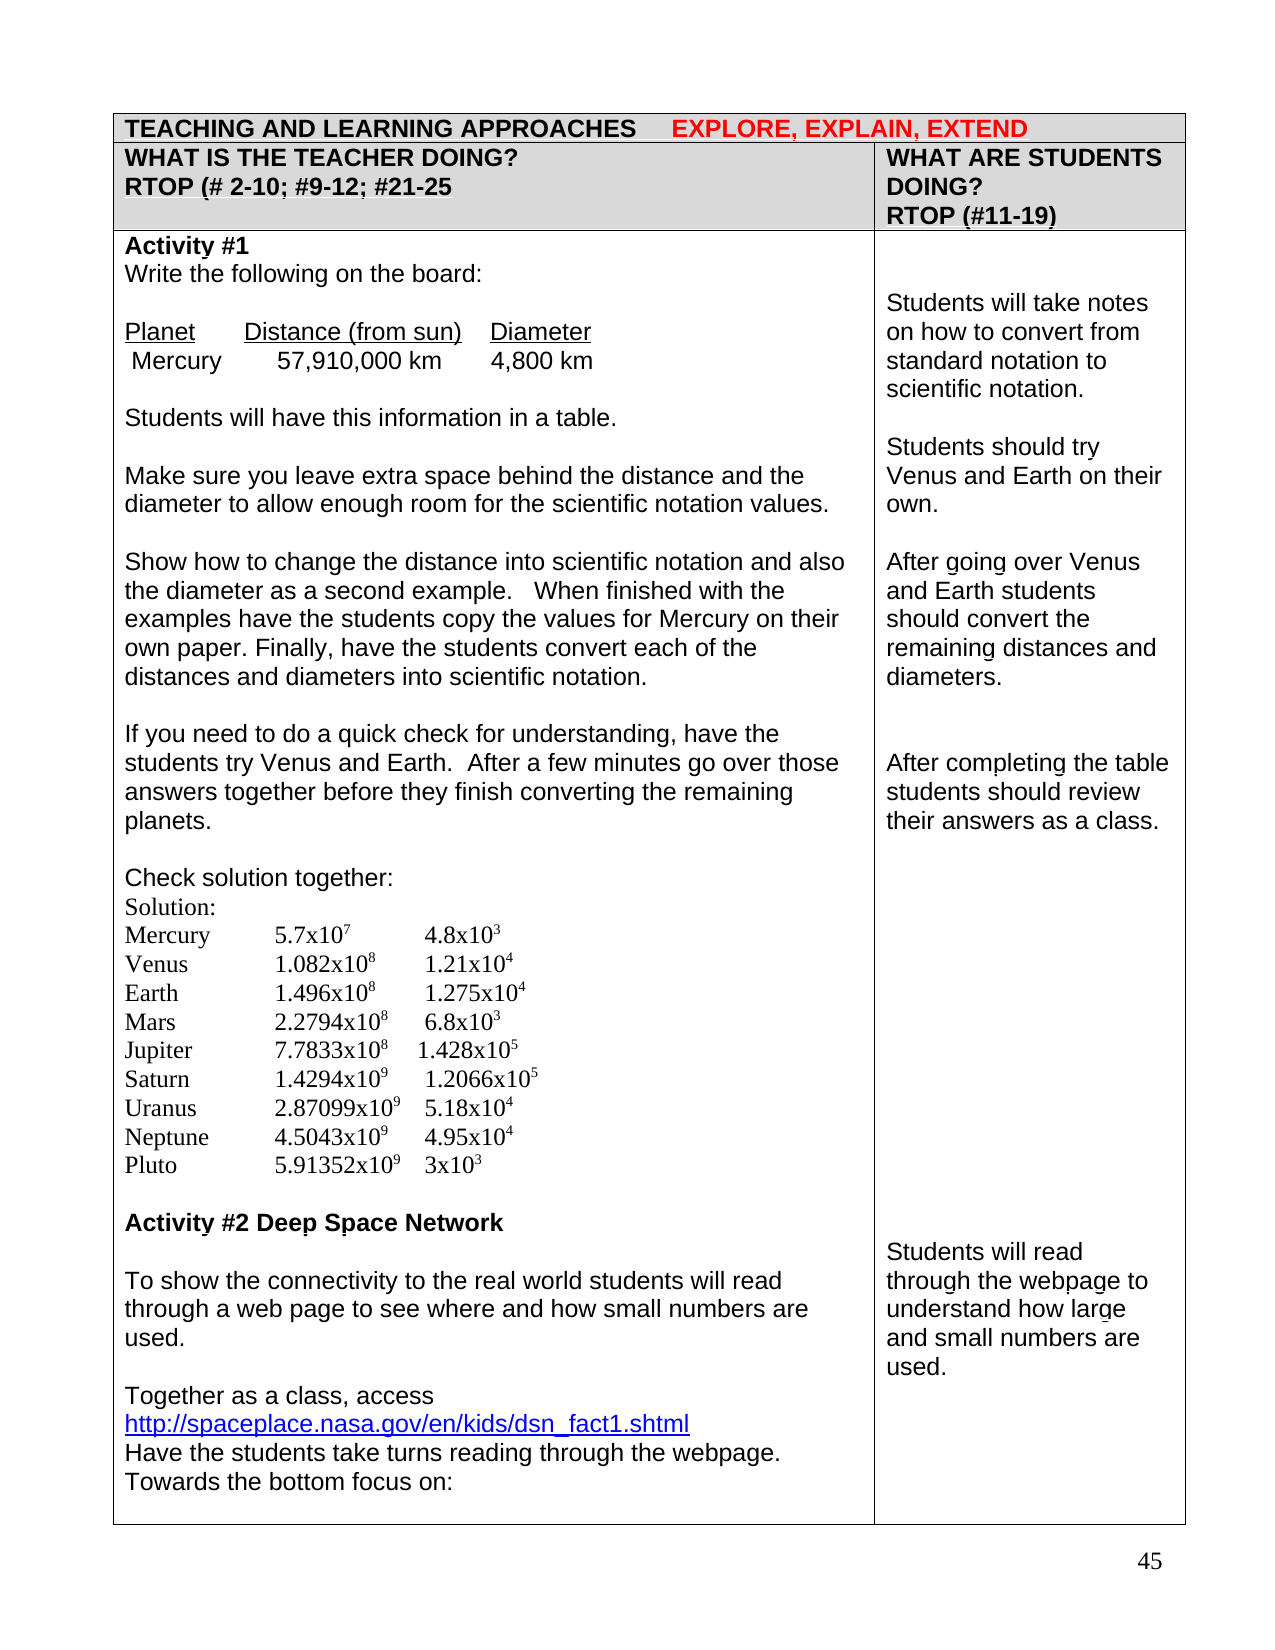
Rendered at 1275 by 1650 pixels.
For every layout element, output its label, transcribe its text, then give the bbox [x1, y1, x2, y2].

table_header TEACHING AND LEARNING APPROACHES EXPLORE, EXPLAIN, EXTEND [114, 114, 1185, 142]
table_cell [875, 231, 1185, 1524]
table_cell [114, 231, 874, 1524]
table_cell WHAT IS THE TEACHER DOING? RTOP (# 2-10; #9-12; #21-25 [114, 143, 874, 229]
table_cell WHAT ARE STUDENTS DOING? RTOP (#11-19) [875, 143, 1185, 229]
